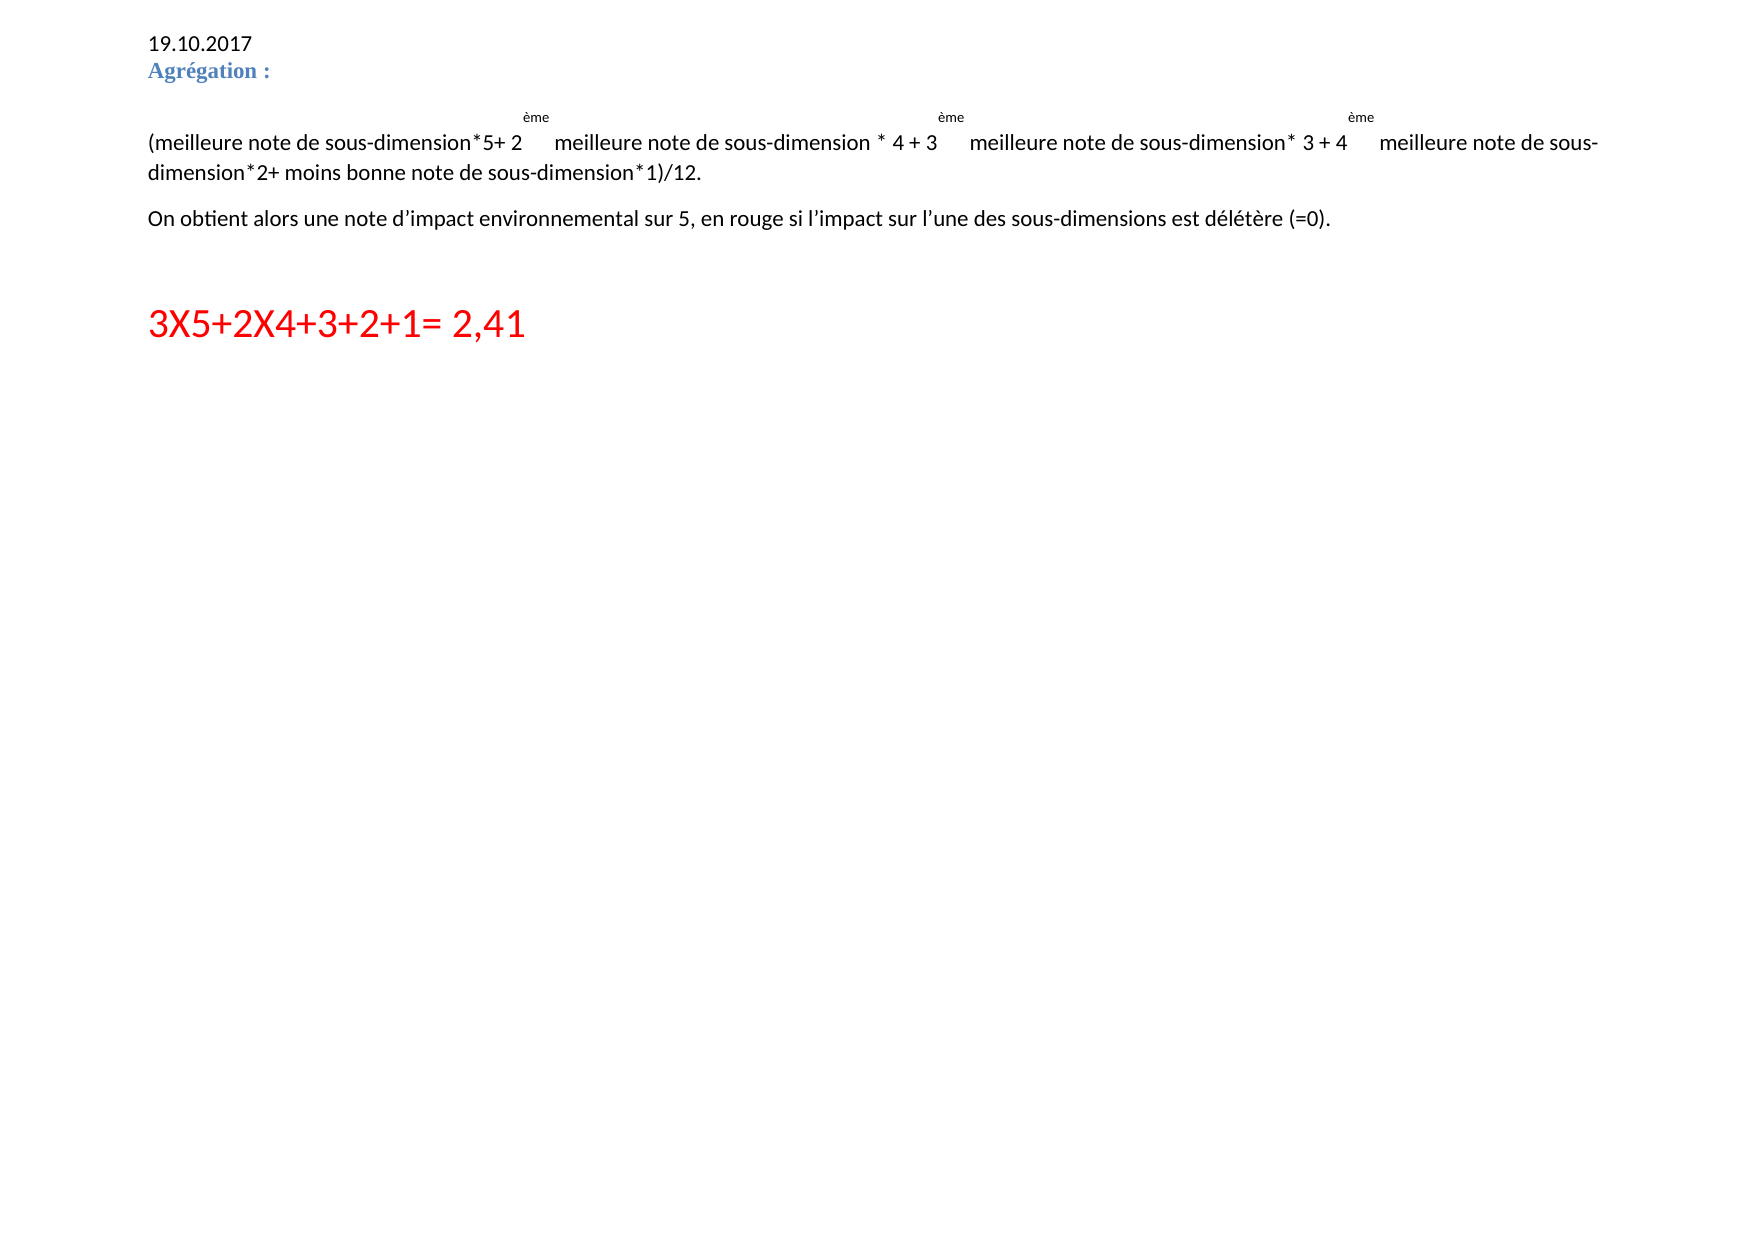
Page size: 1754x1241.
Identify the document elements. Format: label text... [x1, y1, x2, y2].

text (meilleure note de sous-dimension*5+ 2ème meilleure note de sous-dimension * 4 + 3ème meilleure note de sous-dimension* 3 + 4ème meilleure note de sous-dimension*2+ moins bonne note de sous-dimension*1)/12. [148, 109, 1606, 186]
text Agrégation : [148, 58, 1606, 84]
text 3X5+2X4+3+2+1= 2,41 [148, 297, 1606, 348]
text On obtient alors une note d’impact environnemental sur 5, en rouge si l’impact sur l’une des sous-dimensions est délétère (=0). [148, 204, 1606, 232]
